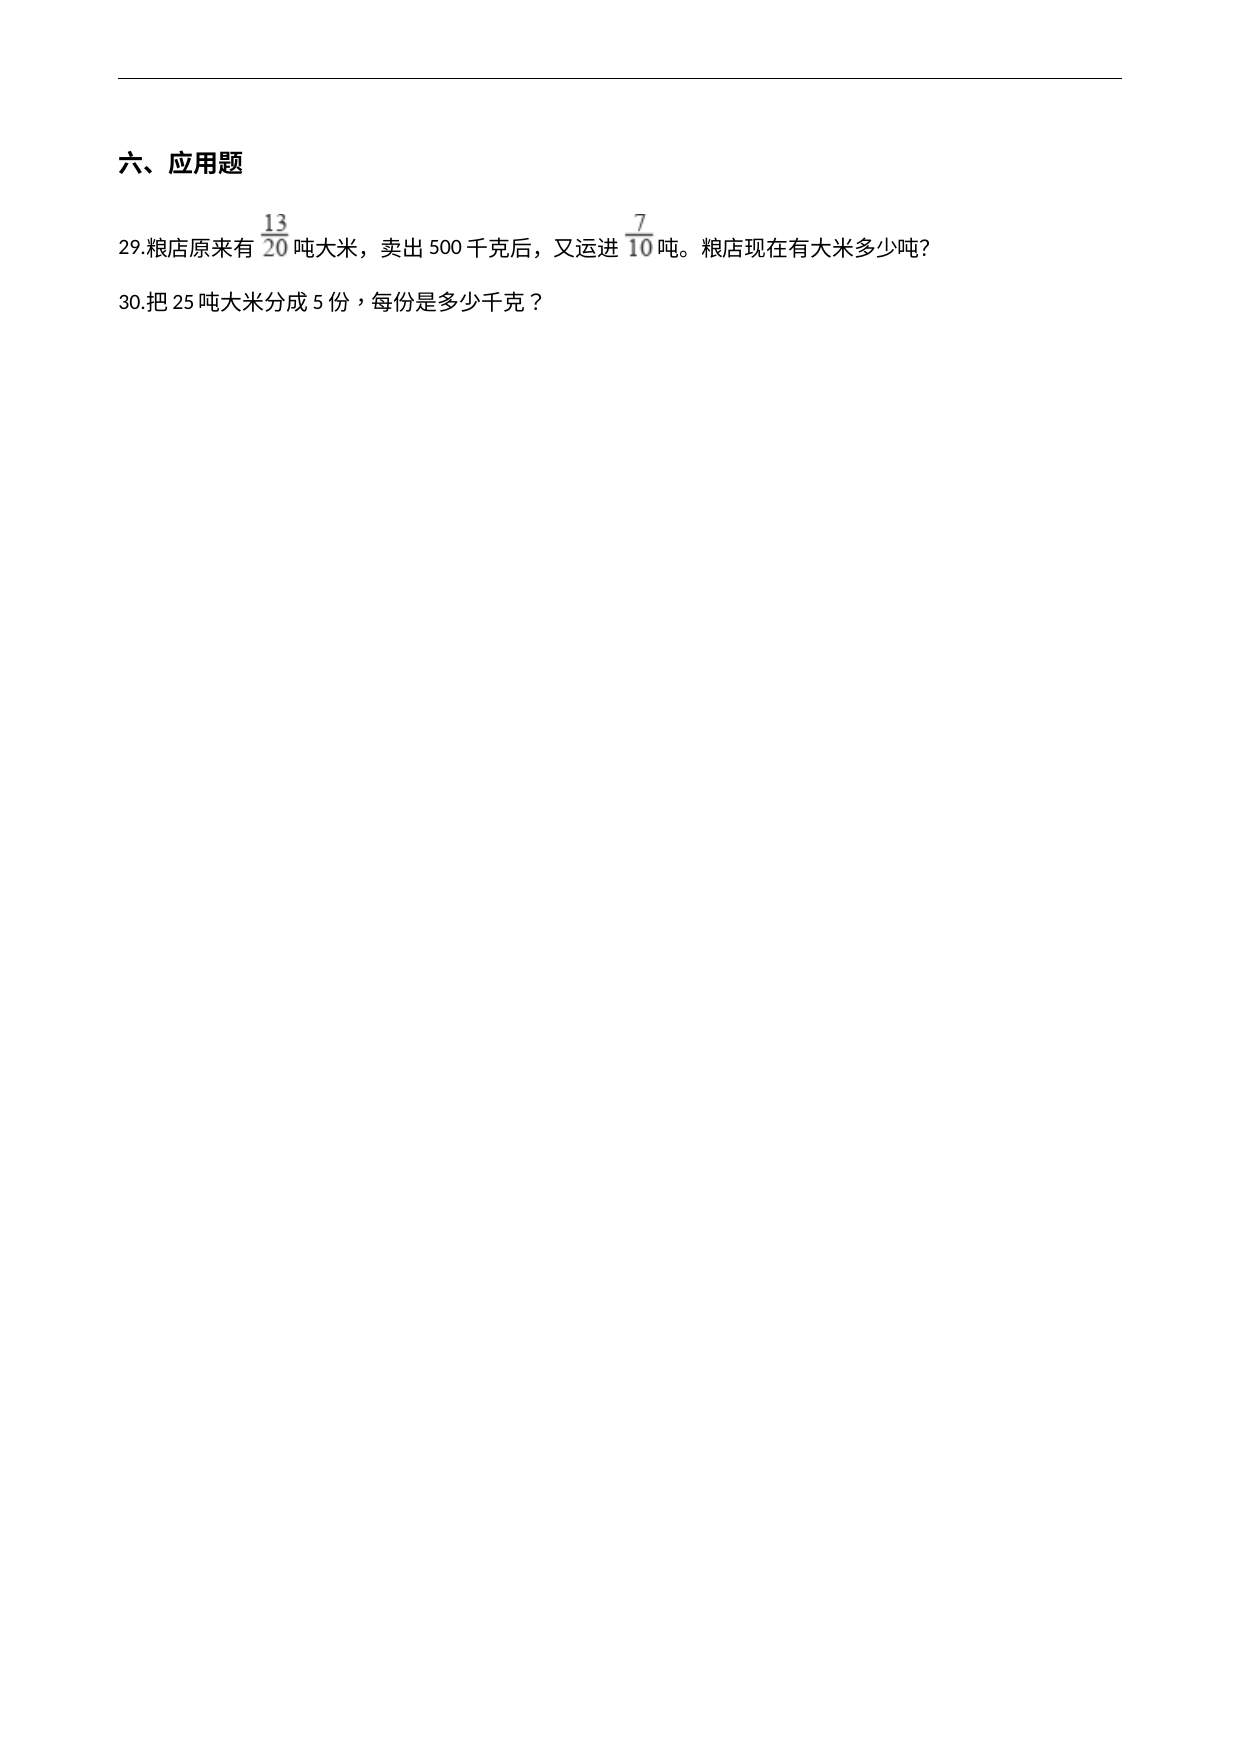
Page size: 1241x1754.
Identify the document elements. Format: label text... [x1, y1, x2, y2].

text 29.粮店原来有 吨大米，卖出500千克后，又运进 吨。粮店现在有大米多少吨？ [118, 214, 1122, 279]
text 六、应用题 [118, 129, 1122, 194]
picture [260, 214, 293, 258]
picture [624, 214, 658, 258]
text 30.把25吨大米分成5份，每份是多少千克？ [118, 285, 1122, 318]
